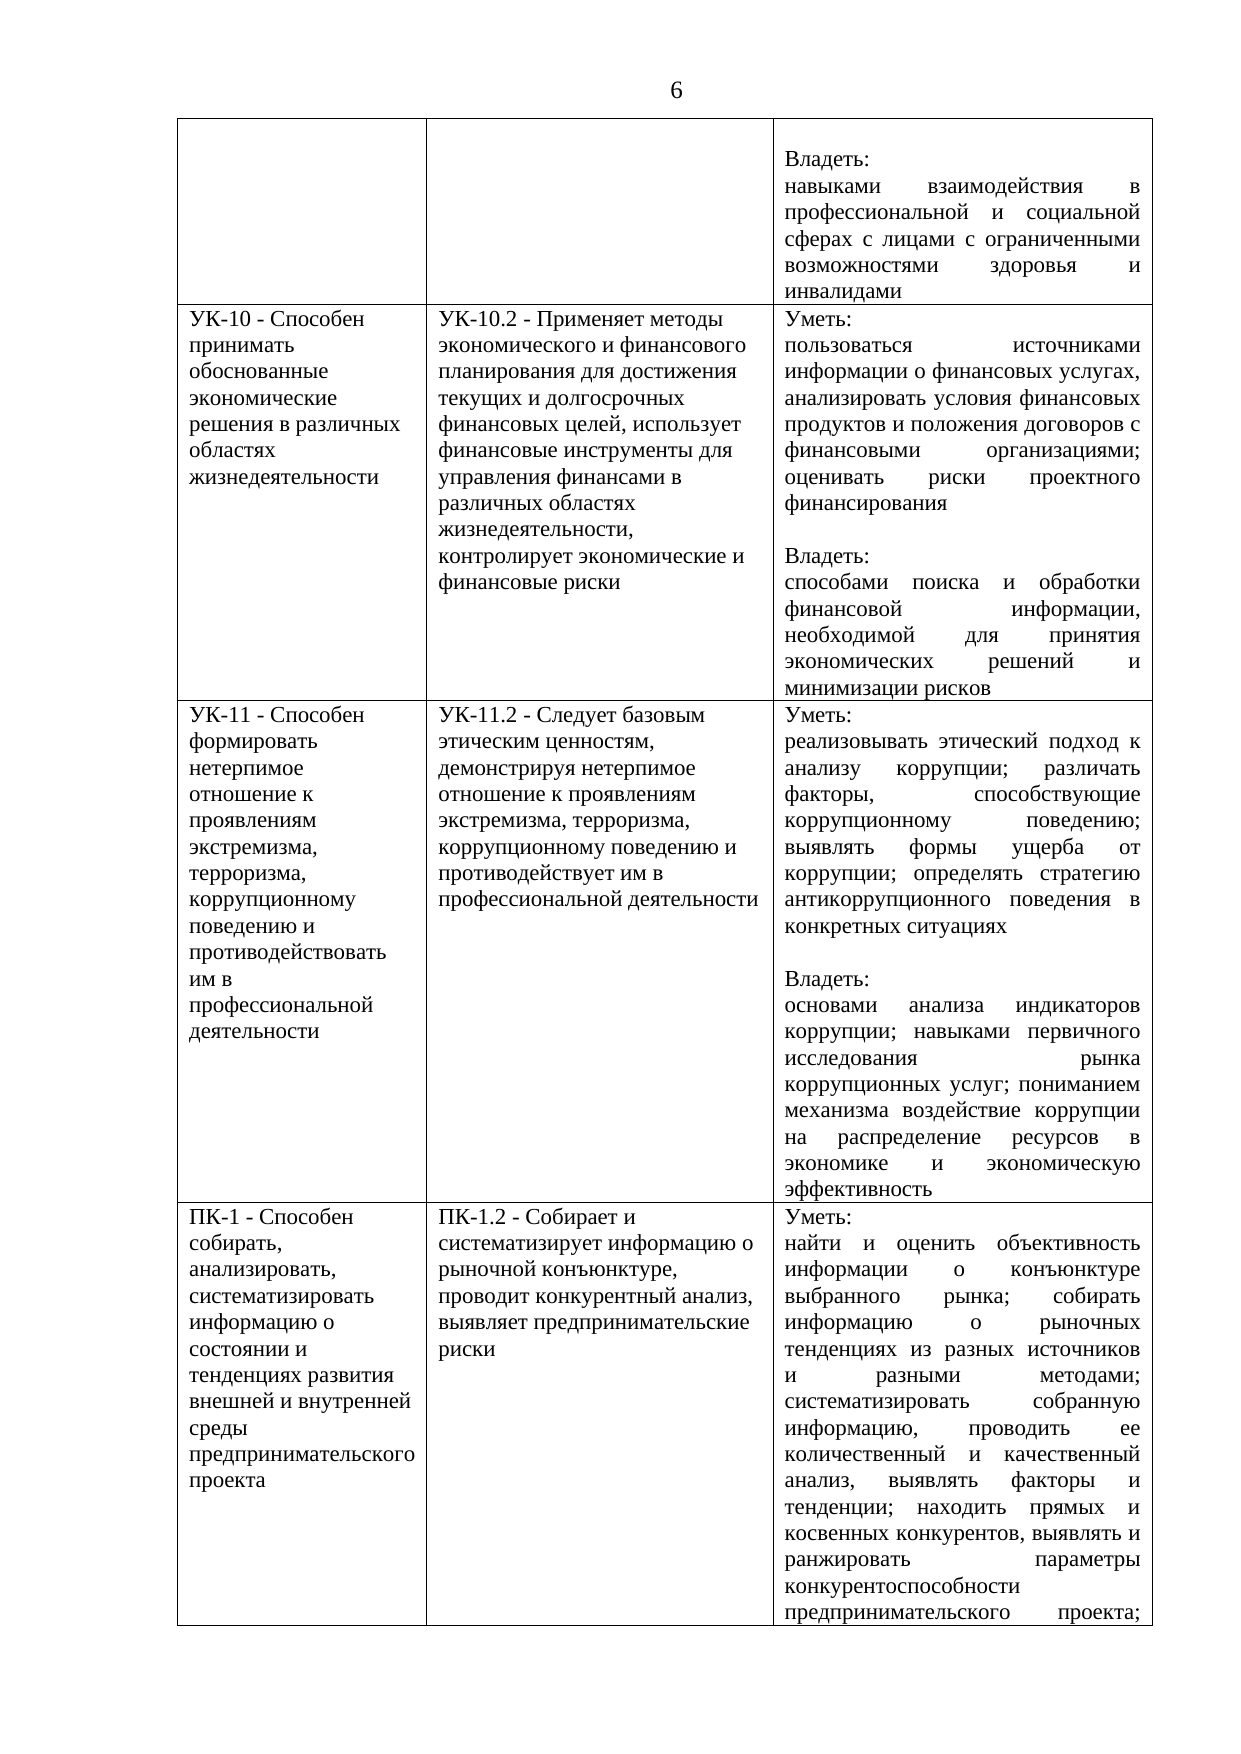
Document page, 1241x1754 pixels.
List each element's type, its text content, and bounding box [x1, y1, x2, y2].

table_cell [427, 119, 773, 304]
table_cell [774, 1203, 1152, 1624]
table_cell УК-11 - Способен формировать нетерпимое отношение к проявлениям экстремизма, терроризма, коррупционному поведению и противодействовать им в профессиональной деятельности [178, 701, 426, 1202]
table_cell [427, 1203, 773, 1624]
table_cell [178, 119, 426, 304]
table_cell УК-11.2 - Следует базовым этическим ценностям, демонстрируя нетерпимое отношение к проявлениям экстремизма, терроризма, коррупционному поведению и противодействует им в профессиональной деятельности [427, 701, 773, 1202]
table_cell Уметь: пользоваться источниками информации о финансовых услугах, анализировать условия финансовых продуктов и положения договоров с финансовыми организациями; оценивать риски проектного финансирования Владеть: способами поиска и обработки финансовой информации, необходимой для принятия экономических решений и минимизации рисков [774, 305, 1152, 700]
table_cell УК-10.2 - Применяет методы экономического и финансового планирования для достижения текущих и долгосрочных финансовых целей, использует финансовые инструменты для управления финансами в различных областях жизнедеятельности, контролирует экономические и финансовые риски [427, 305, 773, 700]
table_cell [774, 119, 1152, 304]
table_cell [178, 1203, 426, 1624]
table_cell УК-10 - Способен принимать обоснованные экономические решения в различных областях жизнедеятельности [178, 305, 426, 700]
table_cell Уметь: реализовывать этический подход к анализу коррупции; различать факторы, способствующие коррупционному поведению; выявлять формы ущерба от коррупции; определять стратегию антикоррупционного поведения в конкретных ситуациях Владеть: основами анализа индикаторов коррупции; навыками первичного исследования рынка коррупционных услуг; пониманием механизма воздействие коррупции на распределение ресурсов в экономике и экономическую эффективность [774, 701, 1152, 1202]
